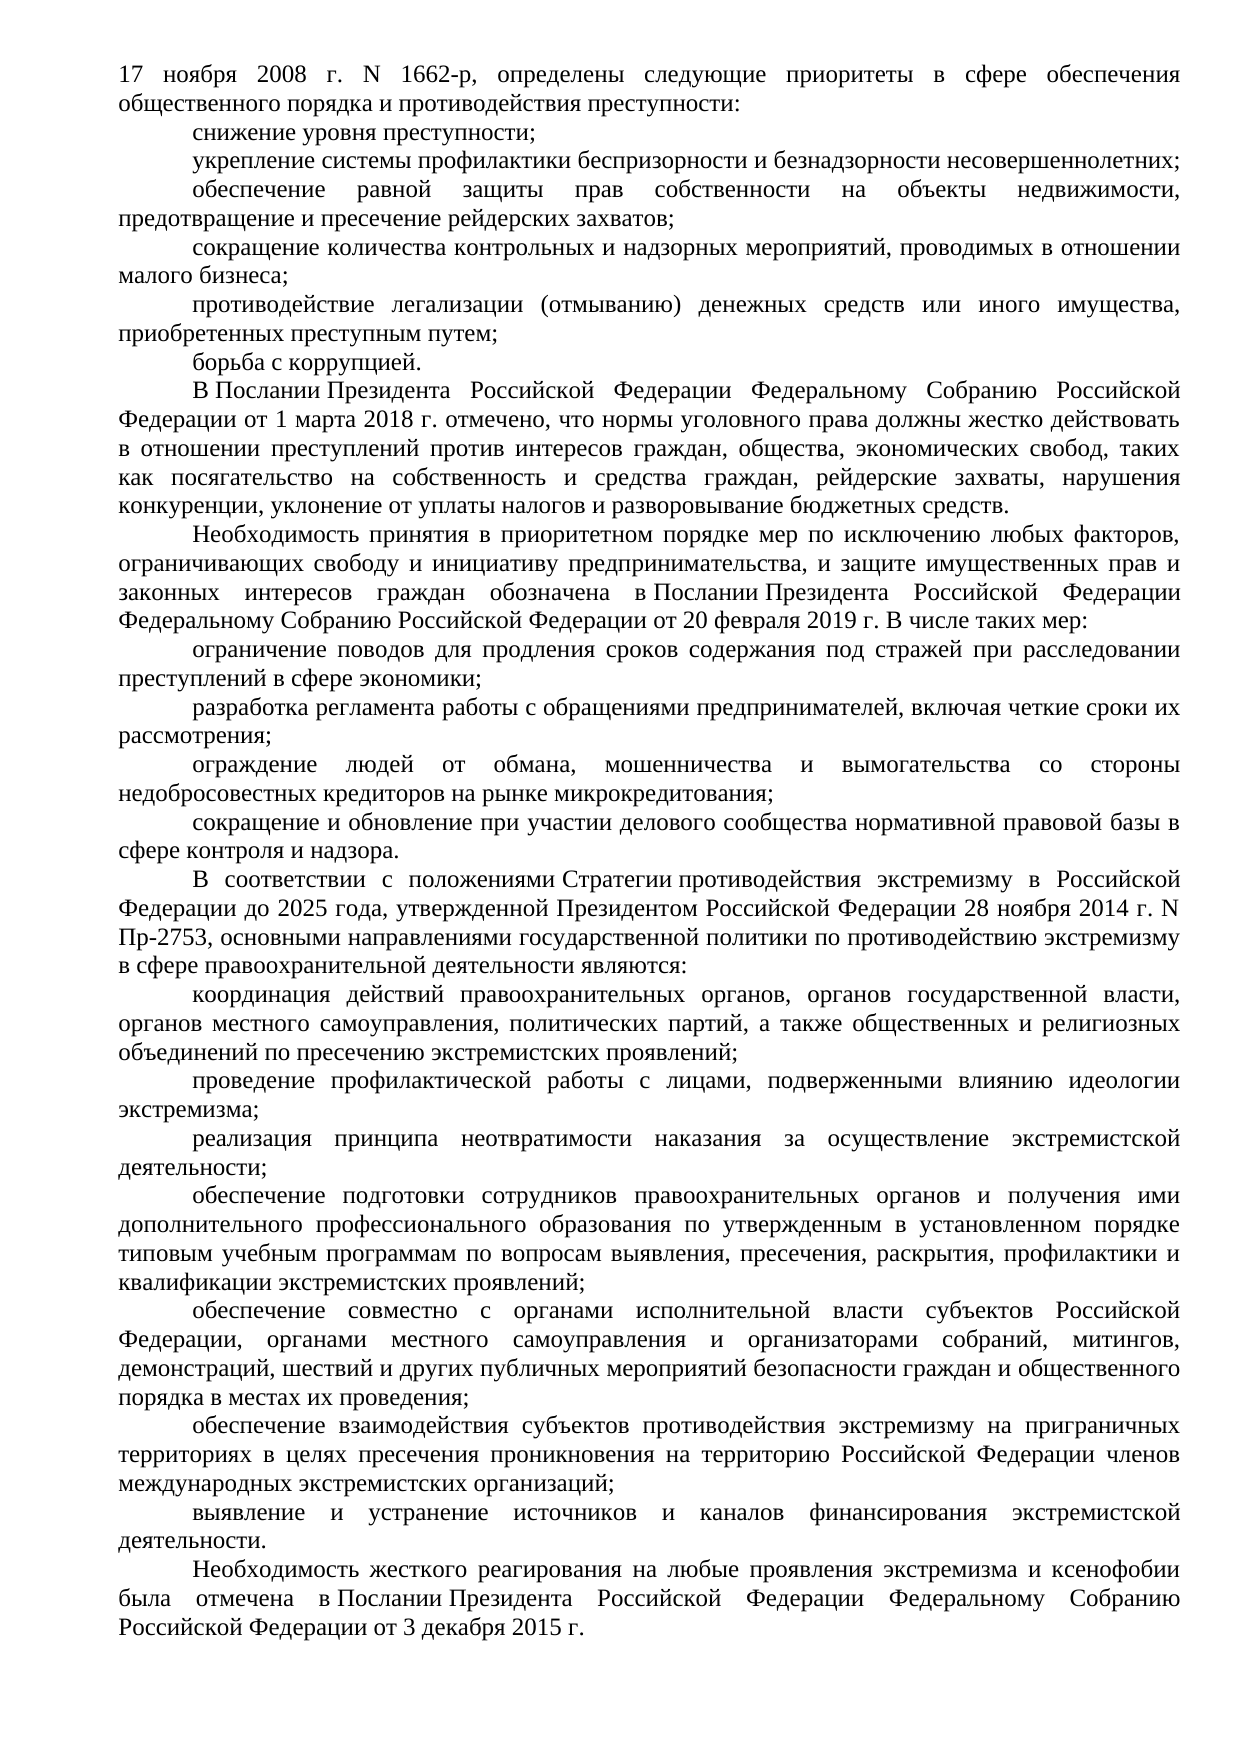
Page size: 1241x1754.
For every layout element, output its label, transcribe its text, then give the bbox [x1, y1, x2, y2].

text выявление и устранение источников и каналов финансирования экстремистской деятельности. [118, 1497, 1181, 1554]
text ограничение поводов для продления сроков содержания под стражей при расследовании преступлений в сфере экономики; [118, 634, 1181, 692]
text снижение уровня преступности; [118, 117, 1181, 145]
text противодействие легализации (отмыванию) денежных средств или иного имущества, приобретенных преступным путем; [118, 289, 1181, 347]
text сокращение и обновление при участии делового сообщества нормативной правовой базы в сфере контроля и надзора. [118, 807, 1181, 864]
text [118, 59, 1181, 117]
text сокращение количества контрольных и надзорных мероприятий, проводимых в отношении малого бизнеса; [118, 232, 1181, 289]
text обеспечение равной защиты прав собственности на объекты недвижимости, предотвращение и пресечение рейдерских захватов; [118, 174, 1181, 232]
text Необходимость принятия в приоритетном порядке мер по исключению любых факторов, ограничивающих свободу и инициативу предпринимательства, и защите имущественных прав и законных интересов граждан обозначена в Послании Президента Российской Федерации Федеральному Собранию Российской Федерации от 20 февраля 2019 г. В числе таких мер: [118, 519, 1181, 634]
text укрепление системы профилактики беспризорности и безнадзорности несовершеннолетних; [118, 145, 1181, 174]
text обеспечение совместно с органами исполнительной власти субъектов Российской Федерации, органами местного самоуправления и организаторами собраний, митингов, демонстраций, шествий и других публичных мероприятий безопасности граждан и общественного порядка в местах их проведения; [118, 1295, 1181, 1410]
text борьба с коррупцией. [118, 347, 1181, 375]
text ограждение людей от обмана, мошенничества и вымогательства со стороны недобросовестных кредиторов на рынке микрокредитования; [118, 749, 1181, 807]
text проведение профилактической работы с лицами, подверженными влиянию идеологии экстремизма; [118, 1065, 1181, 1123]
text В соответствии с положениями Стратегии противодействия экстремизму в Российской Федерации до 2025 года, утвержденной Президентом Российской Федерации 28 ноября 2014 г. N Пр-2753, основными направлениями государственной политики по противодействию экстремизму в сфере правоохранительной деятельности являются: [118, 864, 1181, 979]
text обеспечение взаимодействия субъектов противодействия экстремизму на приграничных территориях в целях пресечения проникновения на территорию Российской Федерации членов международных экстремистских организаций; [118, 1410, 1181, 1497]
text координация действий правоохранительных органов, органов государственной власти, органов местного самоуправления, политических партий, а также общественных и религиозных объединений по пресечению экстремистских проявлений; [118, 979, 1181, 1065]
text разработка регламента работы с обращениями предпринимателей, включая четкие сроки их рассмотрения; [118, 692, 1181, 749]
text обеспечение подготовки сотрудников правоохранительных органов и получения ими дополнительного профессионального образования по утвержденным в установленном порядке типовым учебным программам по вопросам выявления, пресечения, раскрытия, профилактики и квалификации экстремистских проявлений; [118, 1180, 1181, 1295]
text Необходимость жесткого реагирования на любые проявления экстремизма и ксенофобии была отмечена в Послании Президента Российской Федерации Федеральному Собранию Российской Федерации от 3 декабря 2015 г. [118, 1554, 1181, 1640]
text реализация принципа неотвратимости наказания за осуществление экстремистской деятельности; [118, 1123, 1181, 1180]
text В Послании Президента Российской Федерации Федеральному Собранию Российской Федерации от 1 марта 2018 г. отмечено, что нормы уголовного права должны жестко действовать в отношении преступлений против интересов граждан, общества, экономических свобод, таких как посягательство на собственность и средства граждан, рейдерские захваты, нарушения конкуренции, уклонение от уплаты налогов и разворовывание бюджетных средств. [118, 375, 1181, 519]
